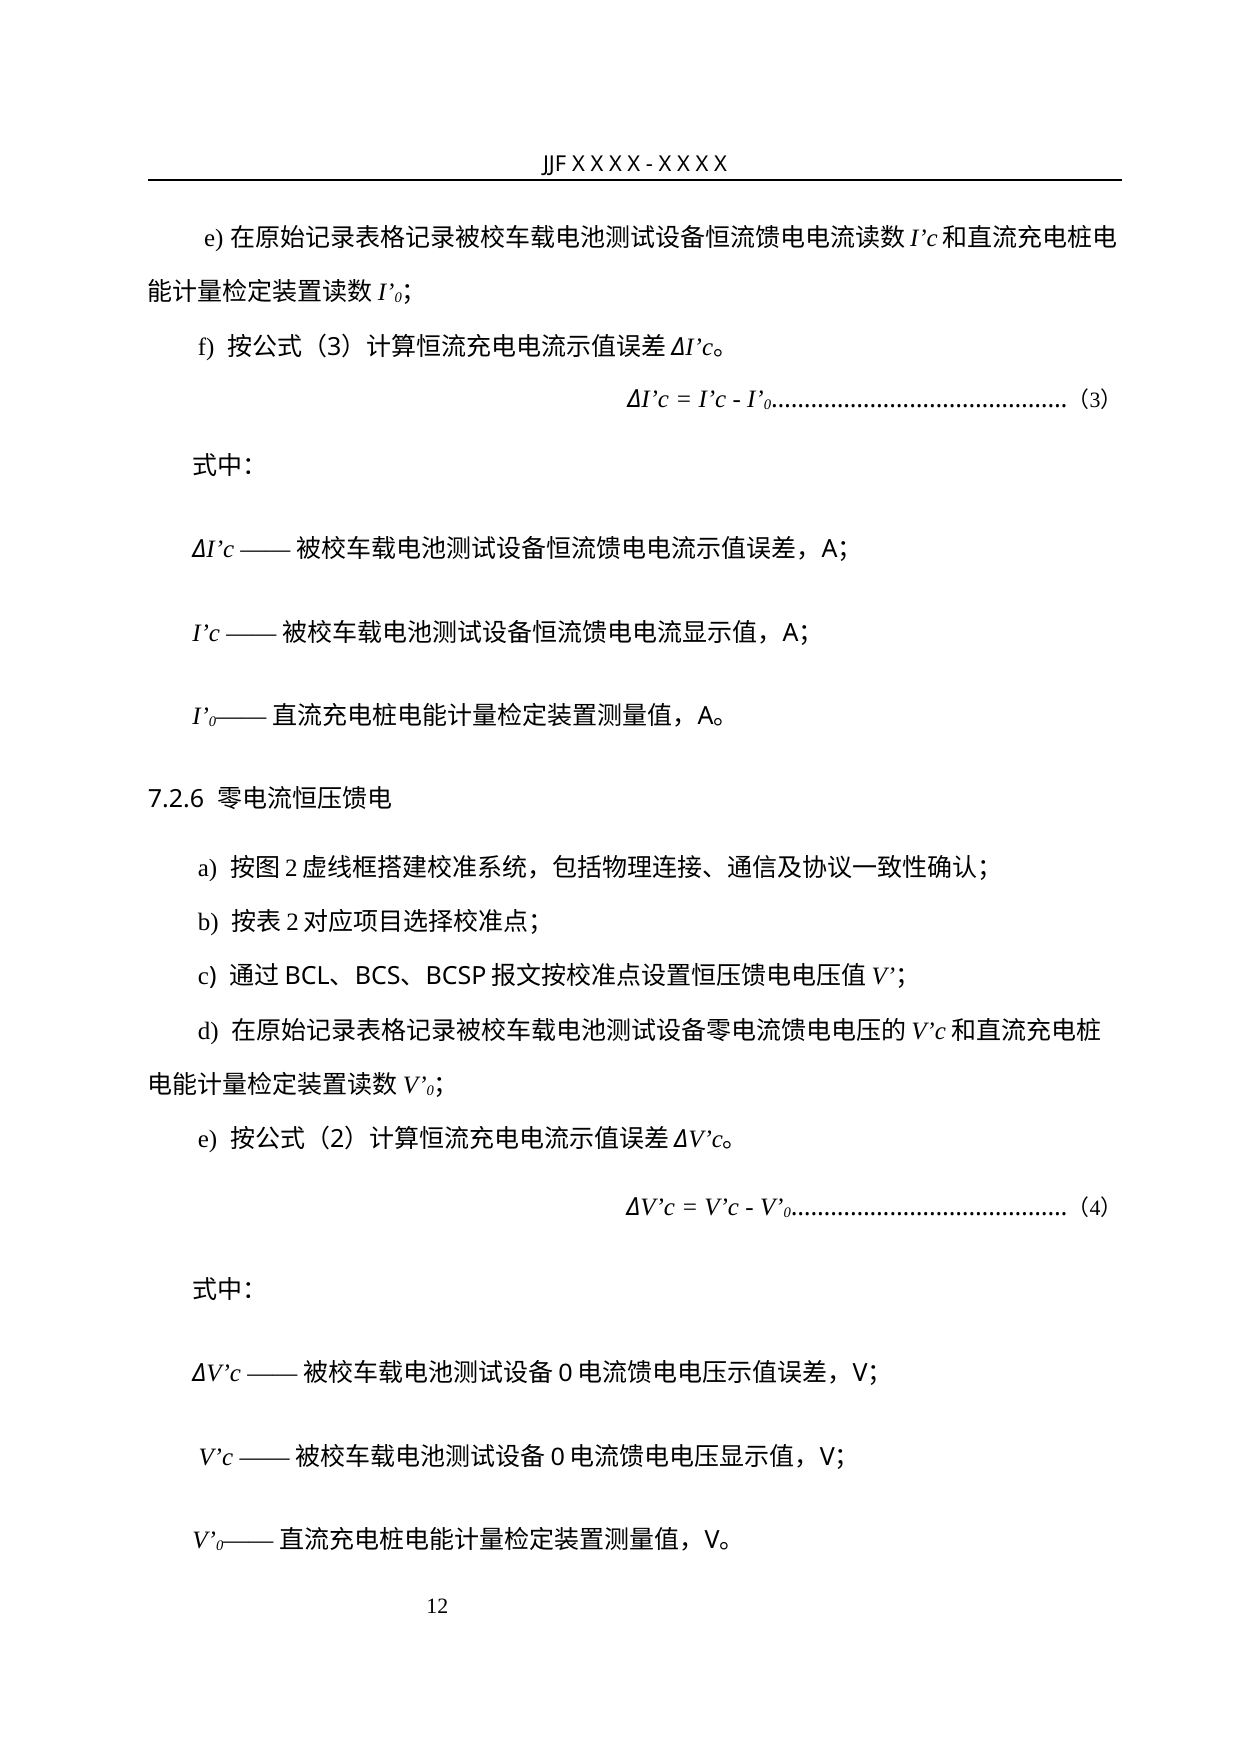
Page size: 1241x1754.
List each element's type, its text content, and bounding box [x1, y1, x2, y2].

text 式中： [191, 431, 1122, 496]
text a) 按图2虚线框搭建校准系统，包括物理连接、通信及协议一致性确认； [148, 847, 1122, 883]
text b) 按表2对应项目选择校准点； [148, 901, 1122, 938]
text V’0—— 直流充电桩电能计量检定装置测量值，V。 [191, 1505, 1122, 1570]
text V’c —— 被校车载电池测试设备0电流馈电电压显示值，V； [191, 1422, 1122, 1487]
text c) 通过BCL、BCS、BCSP报文按校准点设置恒压馈电电压值V’； [148, 956, 1122, 992]
text I’0—— 直流充电桩电能计量检定装置测量值，A。 [191, 681, 1122, 746]
text f) 按公式（3）计算恒流充电电流示值误差ΔI’c。 [148, 326, 1122, 362]
text I’c —— 被校车载电池测试设备恒流馈电电流显示值，A； [191, 598, 1122, 663]
text ΔV’c —— 被校车载电池测试设备0电流馈电电压示值误差，V； [191, 1338, 1122, 1403]
text e) 按公式（2）计算恒流充电电流示值误差ΔV’c。 [148, 1119, 1122, 1155]
text ΔI’c —— 被校车载电池测试设备恒流馈电电流示值误差，A； [191, 514, 1122, 579]
text 式中： [191, 1255, 1122, 1320]
text ΔI’c = I’c - I’0………………………………………（3） [148, 380, 1122, 414]
subtitle 7.2.6 零电流恒压馈电 [148, 764, 1122, 829]
text e) 在原始记录表格记录被校车载电池测试设备恒流馈电电流读数I’c和直流充电桩电能计量检定装置读数I’0； [148, 217, 1122, 308]
text d) 在原始记录表格记录被校车载电池测试设备零电流馈电电压的V’c和直流充电桩电能计量检定装置读数V’0； [148, 1010, 1122, 1101]
text ΔV’c = V’c - V’0……………………………………（4） [148, 1173, 1122, 1238]
